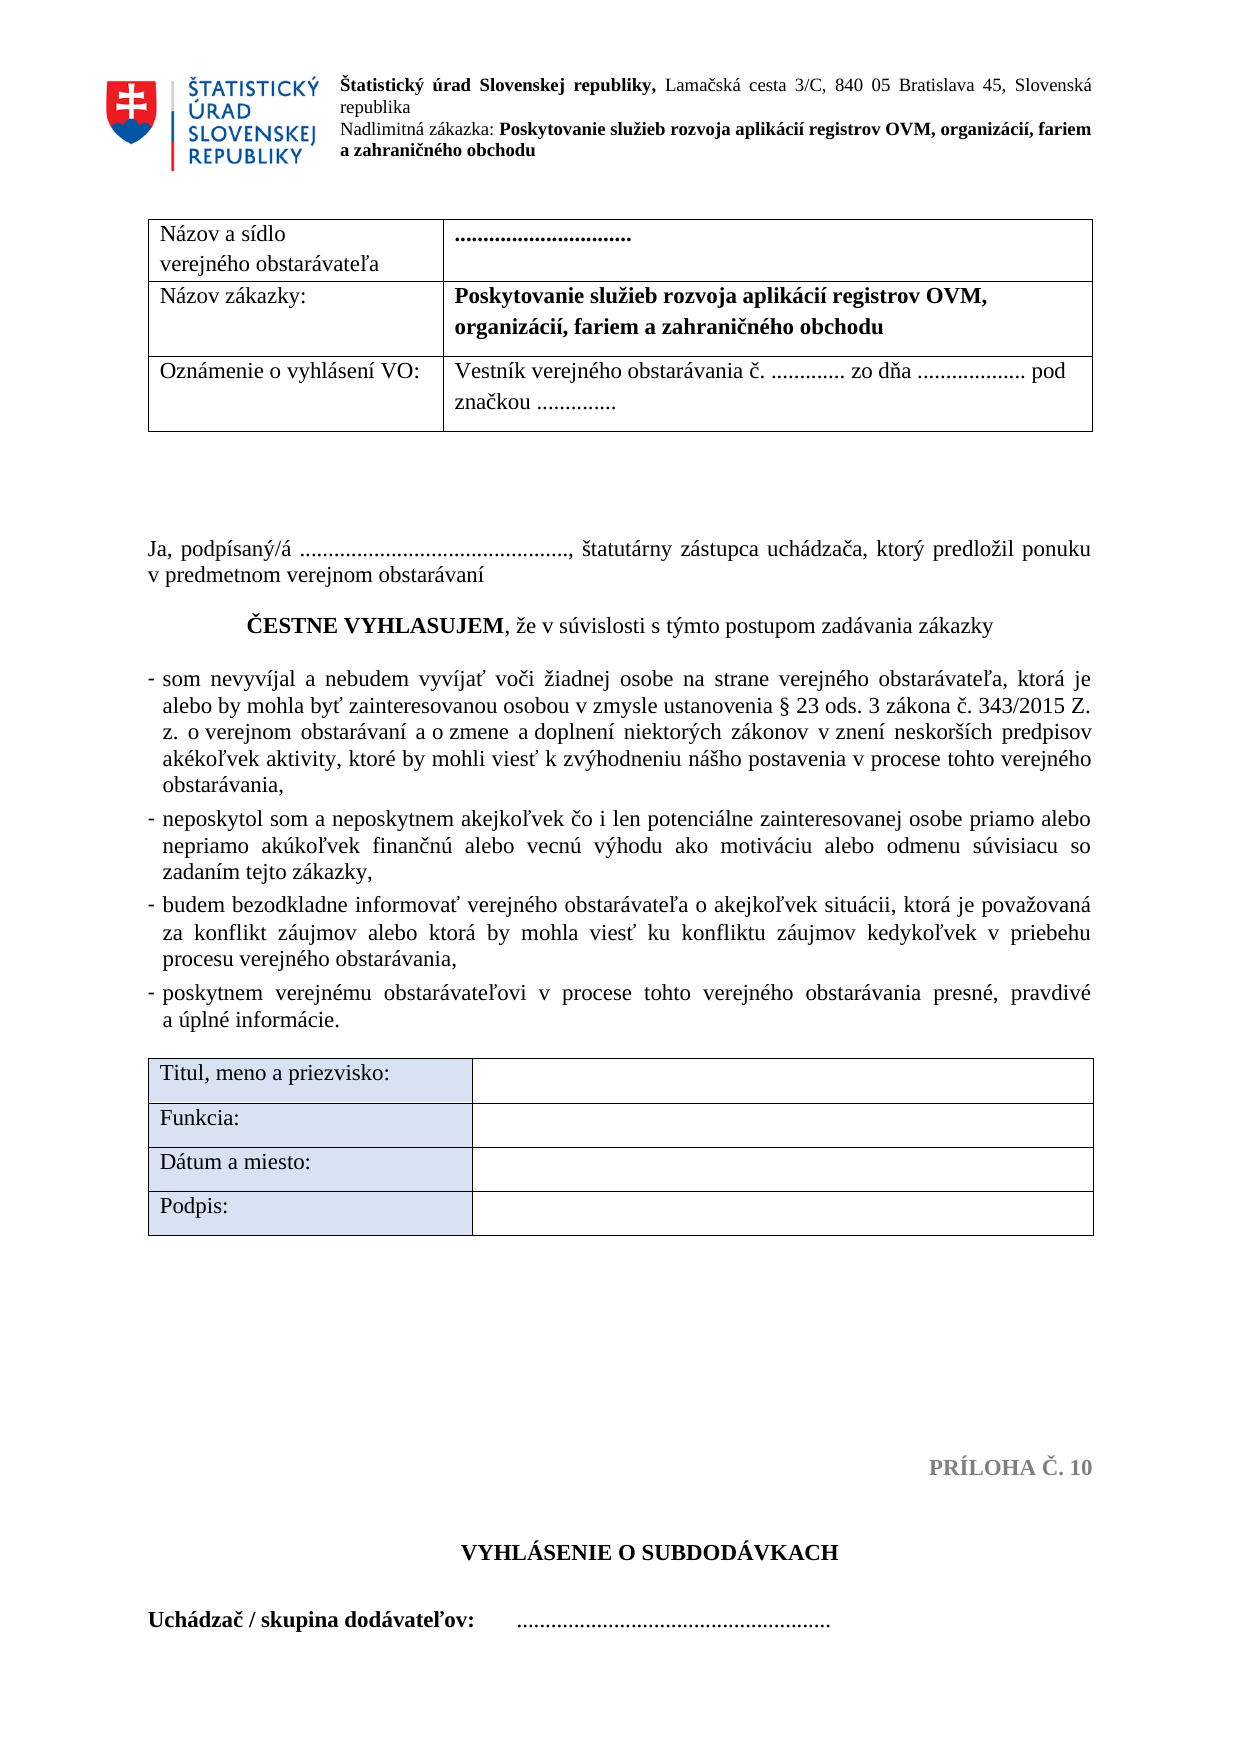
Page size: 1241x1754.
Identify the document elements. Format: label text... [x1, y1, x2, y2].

list poskytnem verejnému obstarávateľovi v procese tohto verejného obstarávania presné, pravdivé a úplné informácie. [148, 978, 1092, 1032]
table_header [473, 1059, 1093, 1102]
text VYHLÁSENIE O SUBDODÁVKACH [207, 1539, 1092, 1565]
table_cell Podpis: [149, 1192, 472, 1235]
table_cell ............................... [444, 220, 1092, 281]
table_cell Názov zákazky: [149, 282, 443, 356]
list budem bezodkladne informovať verejného obstarávateľa o akejkoľvek situácii, ktorá je považovaná za konflikt záujmov alebo ktorá by mohla viesť ku konfliktu záujmov kedykoľvek v priebehu procesu verejného obstarávania, [148, 891, 1092, 971]
table_cell Dátum a miesto: [149, 1148, 472, 1191]
list som nevyvíjal a nebudem vyvíjať voči žiadnej osobe na strane verejného obstarávateľa, ktorá je alebo by mohla byť zainteresovanou osobou v zmysle ustanovenia § 23 ods. 3 zákona č. 343/2015 Z. z. o verejnom obstarávaní a o zmene a doplnení niektorých zákonov v znení neskorších predpisov akékoľvek aktivity, ktoré by mohli viesť k zvýhodneniu nášho postavenia v procese tohto verejného obstarávania, [148, 664, 1092, 797]
text Príloha č. 10 [148, 1454, 1092, 1480]
picture [106, 76, 319, 171]
table_cell Funkcia: [149, 1104, 472, 1147]
text Uchádzač / skupina dodávateľov: ....................................................... [148, 1606, 1092, 1633]
table_header Titul, meno a priezvisko: [149, 1059, 472, 1102]
table_cell Oznámenie o vyhlásení VO: [149, 357, 443, 431]
list neposkytol som a neposkytnem akejkoľvek čo i len potenciálne zainteresovanej osobe priamo alebo nepriamo akúkoľvek finančnú alebo vecnú výhodu ako motiváciu alebo odmenu súvisiacu so zadaním tejto zákazky, [148, 804, 1092, 884]
table_cell Vestník verejného obstarávania č. ............. zo dňa ................... pod značkou .............. [444, 357, 1092, 431]
table_cell Poskytovanie služieb rozvoja aplikácií registrov OVM, organizácií, fariem a zahraničného obchodu [444, 282, 1092, 356]
table_cell Názov a sídlo verejného obstarávateľa [149, 220, 443, 281]
table_cell [473, 1192, 1093, 1235]
table_cell [473, 1104, 1093, 1147]
text ČESTNE VYHLASUJEM, že v súvislosti s týmto postupom zadávania zákazky [148, 613, 1092, 639]
text Ja, podpísaný/á ..............................................., štatutárny zástupca uchádzača, ktorý predložil ponuku v predmetnom verejnom obstarávaní [148, 535, 1092, 588]
table_cell [473, 1148, 1093, 1191]
